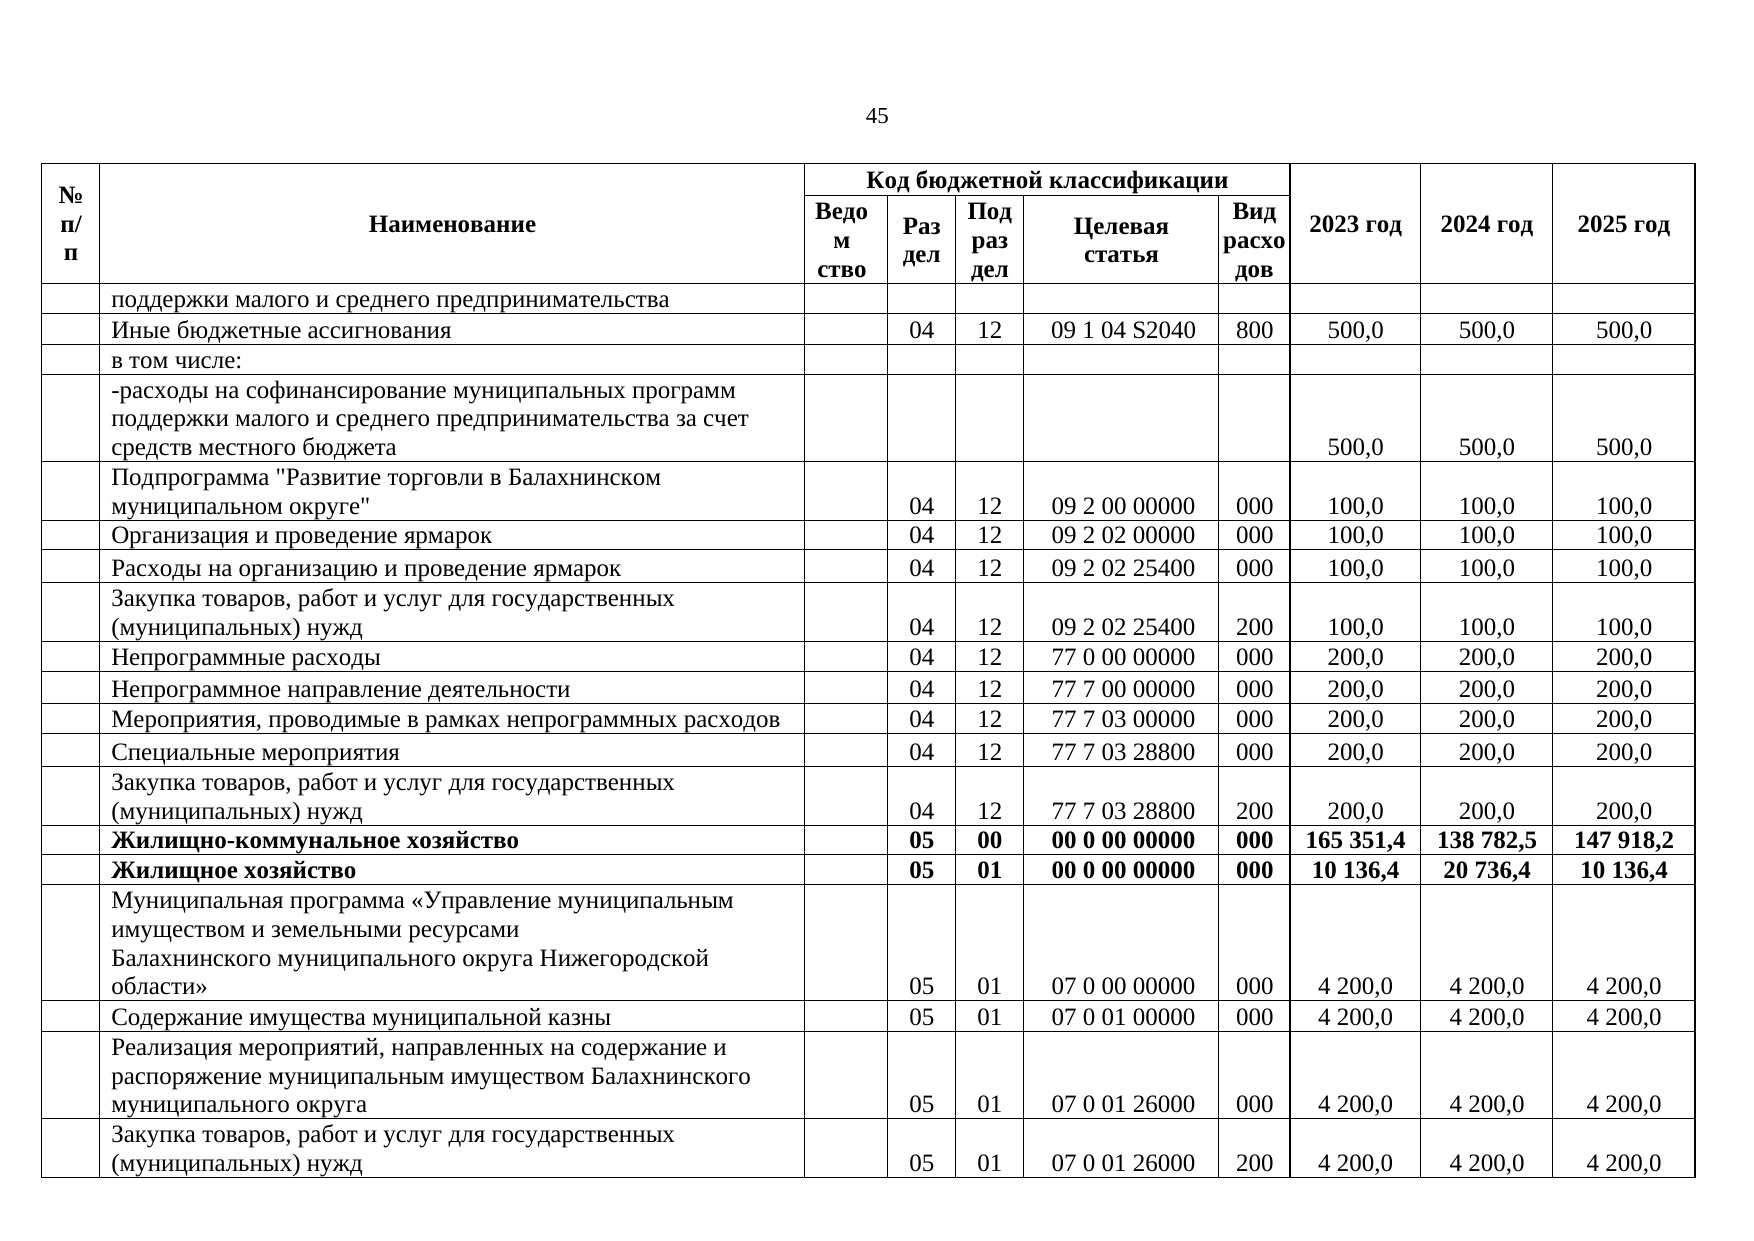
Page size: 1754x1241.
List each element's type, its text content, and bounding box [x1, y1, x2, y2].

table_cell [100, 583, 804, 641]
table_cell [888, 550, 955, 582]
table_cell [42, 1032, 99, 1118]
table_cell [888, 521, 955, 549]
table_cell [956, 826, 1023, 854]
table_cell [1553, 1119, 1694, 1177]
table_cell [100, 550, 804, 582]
table_cell Ведом ство [805, 196, 887, 283]
table_header Код бюджетной классификации [805, 164, 1289, 195]
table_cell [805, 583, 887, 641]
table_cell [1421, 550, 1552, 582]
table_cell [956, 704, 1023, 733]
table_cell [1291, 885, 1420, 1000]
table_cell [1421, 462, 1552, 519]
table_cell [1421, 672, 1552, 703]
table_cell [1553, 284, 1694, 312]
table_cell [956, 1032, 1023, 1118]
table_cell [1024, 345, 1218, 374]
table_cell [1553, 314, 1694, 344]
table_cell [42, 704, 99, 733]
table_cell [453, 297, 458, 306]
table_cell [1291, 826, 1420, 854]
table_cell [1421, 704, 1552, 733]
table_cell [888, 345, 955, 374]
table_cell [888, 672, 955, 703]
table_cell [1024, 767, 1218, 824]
table_cell Целевая статья [1024, 196, 1218, 283]
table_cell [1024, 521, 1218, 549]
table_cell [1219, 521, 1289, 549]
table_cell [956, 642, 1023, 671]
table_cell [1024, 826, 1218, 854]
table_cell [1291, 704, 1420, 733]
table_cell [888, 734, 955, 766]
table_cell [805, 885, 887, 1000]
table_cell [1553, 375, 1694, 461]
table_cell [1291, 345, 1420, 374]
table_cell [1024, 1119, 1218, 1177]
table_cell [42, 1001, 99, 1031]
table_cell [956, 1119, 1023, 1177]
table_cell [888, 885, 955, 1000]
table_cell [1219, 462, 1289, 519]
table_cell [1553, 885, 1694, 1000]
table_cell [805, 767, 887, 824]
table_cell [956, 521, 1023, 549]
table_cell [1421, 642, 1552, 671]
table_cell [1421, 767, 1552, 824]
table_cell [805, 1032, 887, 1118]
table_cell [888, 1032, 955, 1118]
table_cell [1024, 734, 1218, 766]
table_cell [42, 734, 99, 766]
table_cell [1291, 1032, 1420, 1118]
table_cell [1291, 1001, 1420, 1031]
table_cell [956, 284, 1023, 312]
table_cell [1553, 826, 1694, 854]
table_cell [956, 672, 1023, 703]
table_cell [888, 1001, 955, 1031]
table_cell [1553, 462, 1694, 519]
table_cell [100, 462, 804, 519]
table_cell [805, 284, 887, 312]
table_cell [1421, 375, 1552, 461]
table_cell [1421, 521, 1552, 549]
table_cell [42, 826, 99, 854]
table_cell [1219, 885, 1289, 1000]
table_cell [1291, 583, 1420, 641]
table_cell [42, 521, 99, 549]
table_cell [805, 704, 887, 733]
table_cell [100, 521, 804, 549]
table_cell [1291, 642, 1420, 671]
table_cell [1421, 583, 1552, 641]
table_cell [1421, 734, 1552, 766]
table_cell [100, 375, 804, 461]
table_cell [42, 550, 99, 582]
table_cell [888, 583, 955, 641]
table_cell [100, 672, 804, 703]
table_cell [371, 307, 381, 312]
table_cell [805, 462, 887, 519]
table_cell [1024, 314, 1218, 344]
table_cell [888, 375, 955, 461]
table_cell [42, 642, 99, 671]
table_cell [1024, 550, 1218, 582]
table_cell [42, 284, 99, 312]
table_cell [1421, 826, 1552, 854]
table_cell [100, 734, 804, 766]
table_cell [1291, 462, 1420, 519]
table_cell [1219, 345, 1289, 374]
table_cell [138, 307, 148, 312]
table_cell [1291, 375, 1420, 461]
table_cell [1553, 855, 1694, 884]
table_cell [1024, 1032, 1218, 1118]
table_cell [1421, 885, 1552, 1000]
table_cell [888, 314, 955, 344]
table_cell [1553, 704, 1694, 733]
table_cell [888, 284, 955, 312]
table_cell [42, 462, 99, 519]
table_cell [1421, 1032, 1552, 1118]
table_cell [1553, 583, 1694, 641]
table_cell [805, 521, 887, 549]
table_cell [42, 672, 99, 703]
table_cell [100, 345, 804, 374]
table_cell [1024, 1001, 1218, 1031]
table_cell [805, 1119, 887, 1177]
table_header 2024 год [1421, 164, 1552, 283]
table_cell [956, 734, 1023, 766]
table_header Наименование [100, 164, 804, 283]
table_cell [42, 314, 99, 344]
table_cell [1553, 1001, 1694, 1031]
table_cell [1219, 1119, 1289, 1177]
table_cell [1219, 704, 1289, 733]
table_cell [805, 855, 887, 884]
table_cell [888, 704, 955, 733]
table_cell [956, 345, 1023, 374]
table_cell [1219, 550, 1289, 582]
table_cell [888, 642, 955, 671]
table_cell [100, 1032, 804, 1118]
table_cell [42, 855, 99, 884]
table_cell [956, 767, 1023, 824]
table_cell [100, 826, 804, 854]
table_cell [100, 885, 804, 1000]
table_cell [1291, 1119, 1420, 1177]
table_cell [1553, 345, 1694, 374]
table_cell Раз дел [888, 196, 955, 283]
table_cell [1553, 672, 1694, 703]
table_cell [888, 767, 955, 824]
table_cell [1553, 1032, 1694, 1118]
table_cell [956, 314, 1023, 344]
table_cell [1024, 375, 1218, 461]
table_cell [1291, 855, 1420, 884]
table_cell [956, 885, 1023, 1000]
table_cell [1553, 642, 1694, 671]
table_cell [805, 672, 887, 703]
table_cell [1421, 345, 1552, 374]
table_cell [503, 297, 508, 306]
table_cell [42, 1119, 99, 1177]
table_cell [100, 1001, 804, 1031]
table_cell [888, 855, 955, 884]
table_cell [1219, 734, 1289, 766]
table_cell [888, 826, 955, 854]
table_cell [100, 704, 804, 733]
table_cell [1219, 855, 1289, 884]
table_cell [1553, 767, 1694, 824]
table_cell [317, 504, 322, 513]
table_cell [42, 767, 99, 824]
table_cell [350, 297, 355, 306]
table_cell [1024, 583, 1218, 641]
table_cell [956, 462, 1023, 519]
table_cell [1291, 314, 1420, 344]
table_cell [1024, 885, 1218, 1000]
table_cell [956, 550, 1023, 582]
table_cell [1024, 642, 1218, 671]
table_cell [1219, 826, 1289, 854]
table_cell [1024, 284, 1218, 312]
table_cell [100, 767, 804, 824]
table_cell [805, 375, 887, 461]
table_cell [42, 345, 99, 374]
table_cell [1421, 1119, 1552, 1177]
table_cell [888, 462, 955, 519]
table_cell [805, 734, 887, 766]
table_header 2025 год [1553, 164, 1694, 283]
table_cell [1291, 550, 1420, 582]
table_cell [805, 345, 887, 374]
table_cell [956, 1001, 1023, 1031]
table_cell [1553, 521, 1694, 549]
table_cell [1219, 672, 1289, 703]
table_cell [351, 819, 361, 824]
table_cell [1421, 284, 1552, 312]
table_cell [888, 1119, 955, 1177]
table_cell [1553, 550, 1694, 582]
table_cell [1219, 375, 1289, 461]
table_header 2023 год [1291, 164, 1420, 283]
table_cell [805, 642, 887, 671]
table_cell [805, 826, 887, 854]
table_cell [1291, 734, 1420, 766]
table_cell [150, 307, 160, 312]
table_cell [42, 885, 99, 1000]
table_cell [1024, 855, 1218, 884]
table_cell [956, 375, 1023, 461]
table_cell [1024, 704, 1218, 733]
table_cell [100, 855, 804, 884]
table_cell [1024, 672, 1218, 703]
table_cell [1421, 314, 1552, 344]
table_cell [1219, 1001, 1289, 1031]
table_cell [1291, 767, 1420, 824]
table_header № п/п [42, 164, 99, 283]
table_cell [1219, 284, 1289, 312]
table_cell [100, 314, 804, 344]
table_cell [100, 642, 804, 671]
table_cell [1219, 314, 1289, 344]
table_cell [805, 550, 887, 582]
table_cell Вид расхо дов [1219, 196, 1289, 283]
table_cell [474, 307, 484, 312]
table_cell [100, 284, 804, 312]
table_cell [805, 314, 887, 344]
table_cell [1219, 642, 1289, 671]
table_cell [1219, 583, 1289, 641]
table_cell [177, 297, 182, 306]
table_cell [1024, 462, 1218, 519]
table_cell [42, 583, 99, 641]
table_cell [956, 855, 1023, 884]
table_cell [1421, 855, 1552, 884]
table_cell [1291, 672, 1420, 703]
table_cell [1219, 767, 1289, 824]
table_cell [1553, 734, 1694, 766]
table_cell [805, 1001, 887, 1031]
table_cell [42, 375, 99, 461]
table_cell Под раз дел [956, 196, 1023, 283]
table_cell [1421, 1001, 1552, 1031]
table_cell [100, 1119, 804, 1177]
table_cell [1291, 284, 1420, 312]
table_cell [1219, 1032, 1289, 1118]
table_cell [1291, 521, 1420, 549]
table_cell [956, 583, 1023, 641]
